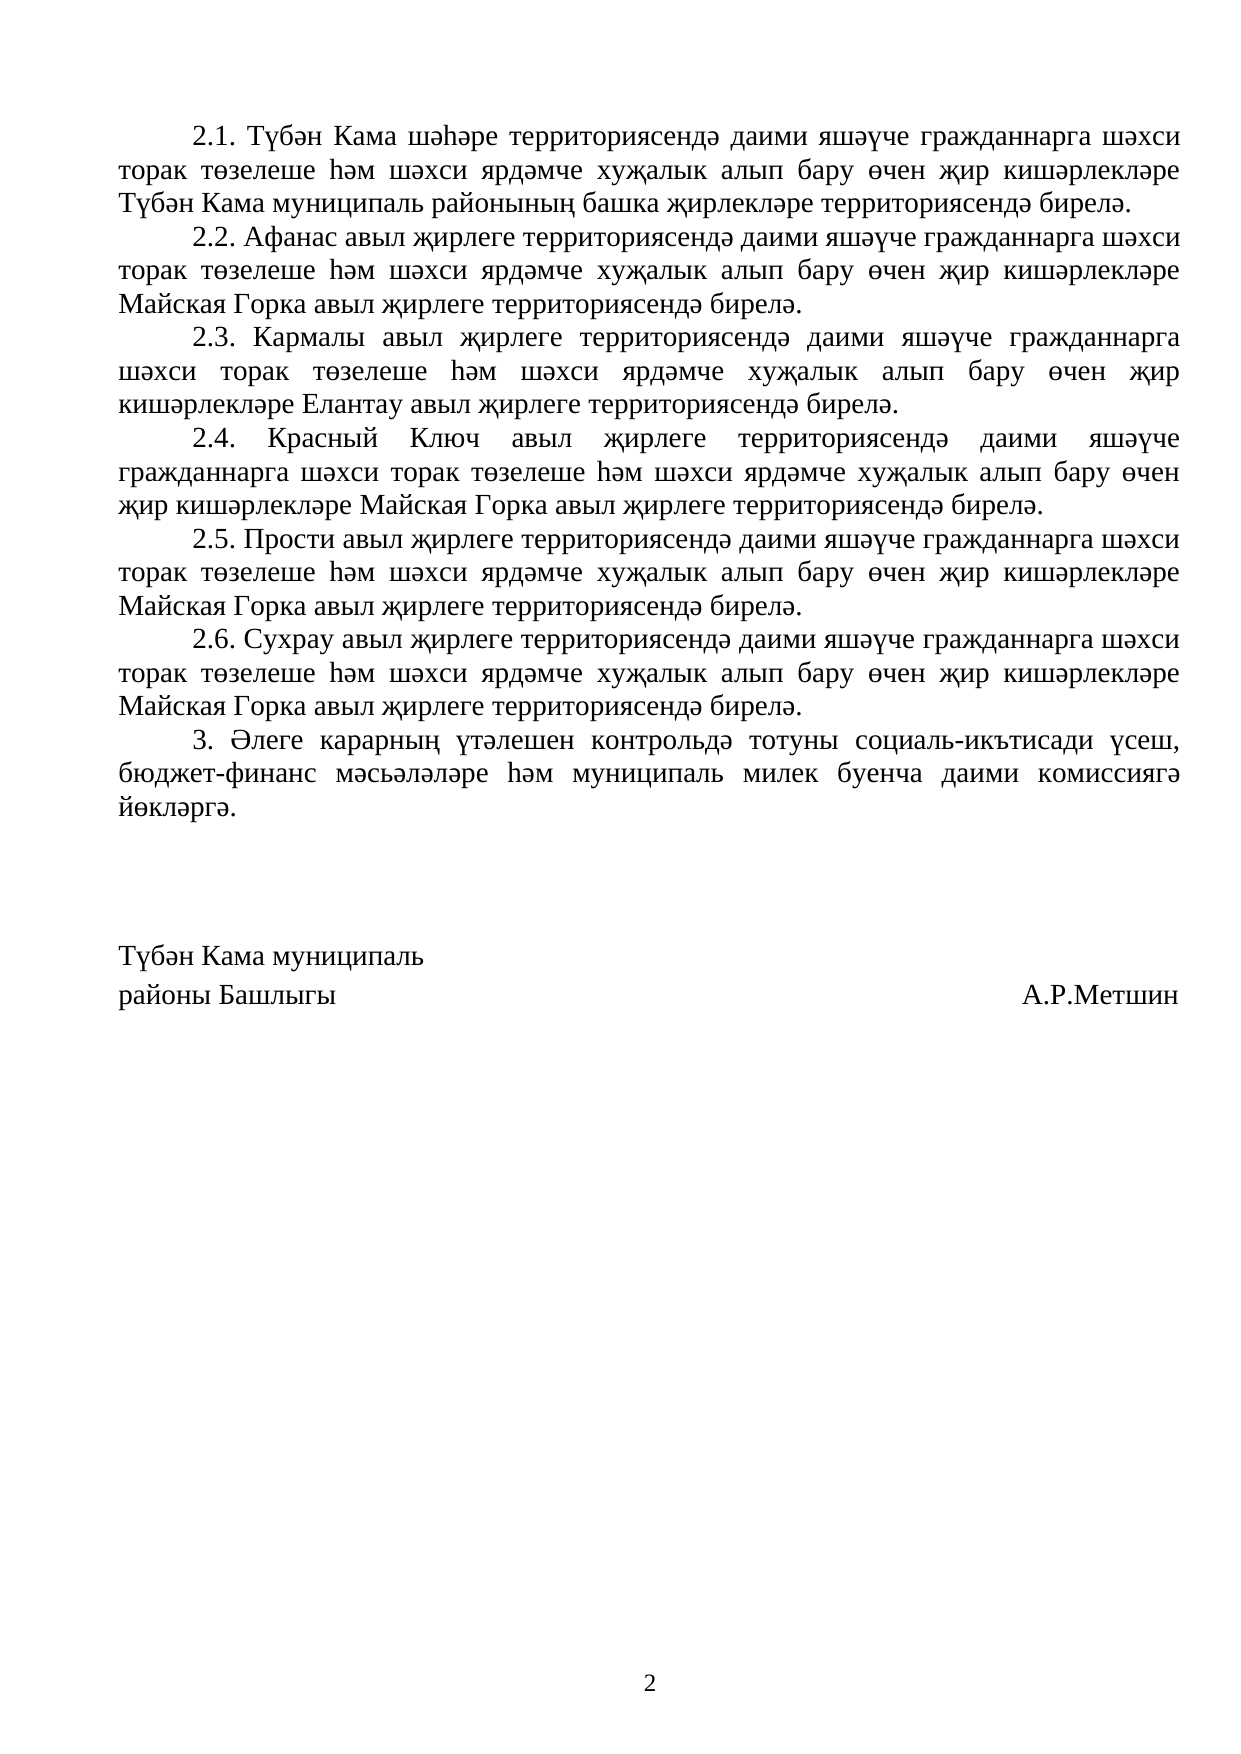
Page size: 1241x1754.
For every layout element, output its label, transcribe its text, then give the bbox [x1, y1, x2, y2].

text 2.6. Сухрау авыл җирлеге территориясендә даими яшәүче гражданнарга шәхси торак төзелеше һәм шәхси ярдәмче хуҗалык алып бару өчен җир кишәрлекләре Майская Горка авыл җирлеге территориясендә бирелә. [118, 621, 1181, 722]
text 2.1. Түбән Кама шәһәре территориясендә даими яшәүче гражданнарга шәхси торак төзелеше һәм шәхси ярдәмче хуҗалык алып бару өчен җир кишәрлекләре Түбән Кама муниципаль районының башка җирлекләре территориясендә бирелә. [118, 118, 1181, 219]
text 2.4. Красный Ключ авыл җирлеге территориясендә даими яшәүче гражданнарга шәхси торак төзелеше һәм шәхси ярдәмче хуҗалык алып бару өчен җир кишәрлекләре Майская Горка авыл җирлеге территориясендә бирелә. [118, 420, 1181, 521]
text 2.5. Прости авыл җирлеге территориясендә даими яшәүче гражданнарга шәхси торак төзелеше һәм шәхси ярдәмче хуҗалык алып бару өчен җир кишәрлекләре Майская Горка авыл җирлеге территориясендә бирелә. [118, 521, 1181, 621]
text районы Башлыгы А.Р.Метшин [118, 977, 1181, 1010]
text 2.2. Афанас авыл җирлеге территориясендә даими яшәүче гражданнарга шәхси торак төзелеше һәм шәхси ярдәмче хуҗалык алып бару өчен җир кишәрлекләре Майская Горка авыл җирлеге территориясендә бирелә. [118, 219, 1181, 319]
text 2.3. Кармалы авыл җирлеге территориясендә даими яшәүче гражданнарга шәхси торак төзелеше һәм шәхси ярдәмче хуҗалык алып бару өчен җир кишәрлекләре Елантау авыл җирлеге территориясендә бирелә. [118, 319, 1181, 420]
text Түбән Кама муниципаль [118, 938, 1181, 972]
text 3. Әлеге карарның үтәлешен контрольдә тотуны социаль-икътисади үсеш, бюджет-финанс мәсьәләләре һәм муниципаль милек буенча даими комиссиягә йөкләргә. [118, 722, 1181, 823]
